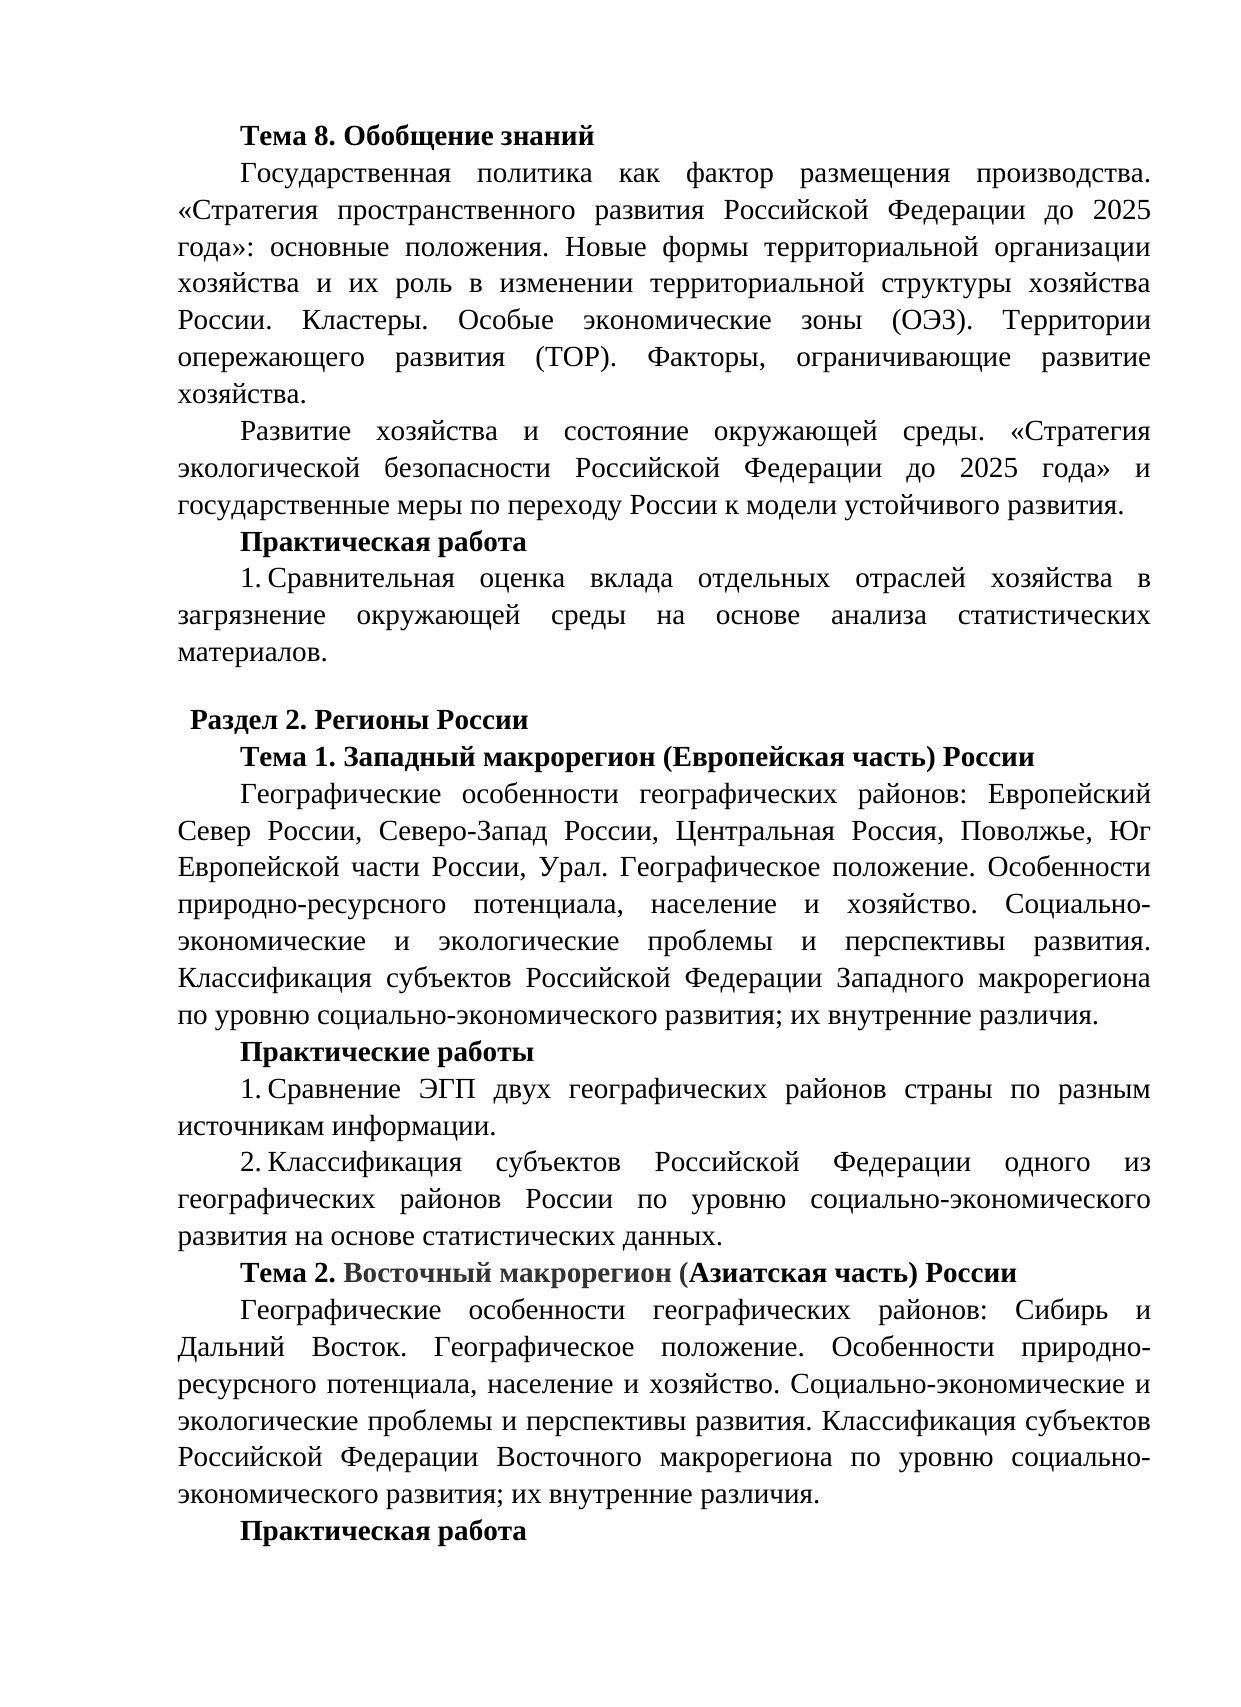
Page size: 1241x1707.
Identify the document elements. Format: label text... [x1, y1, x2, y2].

text Тема 1. Западный макрорегион (Европейская часть) России [177, 739, 1152, 772]
text Географические особенности географических районов: Сибирь и Дальний Восток. Географическое положение. Особенности природно-ресурсного потенциала, население и хозяйство. Социально-экономические и экологические проблемы и перспективы развития. Классификация субъектов Российской Федерации Восточного макрорегиона по уровню социально-экономического развития; их внутренние различия. [177, 1292, 1152, 1510]
text Тема 2. Восточный макрорегион (Азиатская часть) России [177, 1255, 1152, 1289]
text Практические работы [177, 1034, 1152, 1067]
text 1. Сравнение ЭГП двух географических районов страны по разным источникам информации. [177, 1071, 1152, 1141]
text Раздел 2. Регионы России [190, 702, 1152, 736]
text 1. Сравнительная оценка вклада отдельных отраслей хозяйства в загрязнение окружающей среды на основе анализа статистических материалов. [177, 561, 1152, 668]
text Практическая работа [177, 524, 1152, 557]
text Государственная политика как фактор размещения производства. «Стратегия пространственного развития Российской Федерации до 2025 года»: основные положения. Новые формы территориальной организации хозяйства и их роль в изменении территориальной структуры хозяйства России. Кластеры. Особые экономические зоны (ОЭЗ). Территории опережающего развития (ТОР). Факторы, ограничивающие развитие хозяйства. [177, 155, 1152, 410]
text 2. Классификация субъектов Российской Федерации одного из географических районов России по уровню социально-экономического развития на основе статистических данных. [177, 1144, 1152, 1252]
text Тема 8. Обобщение знаний [177, 118, 1152, 152]
text Географические особенности географических районов: Европейский Север России, Северо-Запад России, Центральная Россия, Поволжье, Юг Европейской части России, Урал. Географическое положение. Особенности природно-ресурсного потенциала, население и хозяйство. Социально-экономические и экологические проблемы и перспективы развития. Классификация субъектов Российской Федерации Западного макрорегиона по уровню социально-экономического развития; их внутренние различия. [177, 776, 1152, 1031]
text Развитие хозяйства и состояние окружающей среды. «Стратегия экологической безопасности Российской Федерации до 2025 года» и государственные меры по переходу России к модели устойчивого развития. [177, 413, 1152, 520]
text Практическая работа [177, 1513, 1152, 1547]
